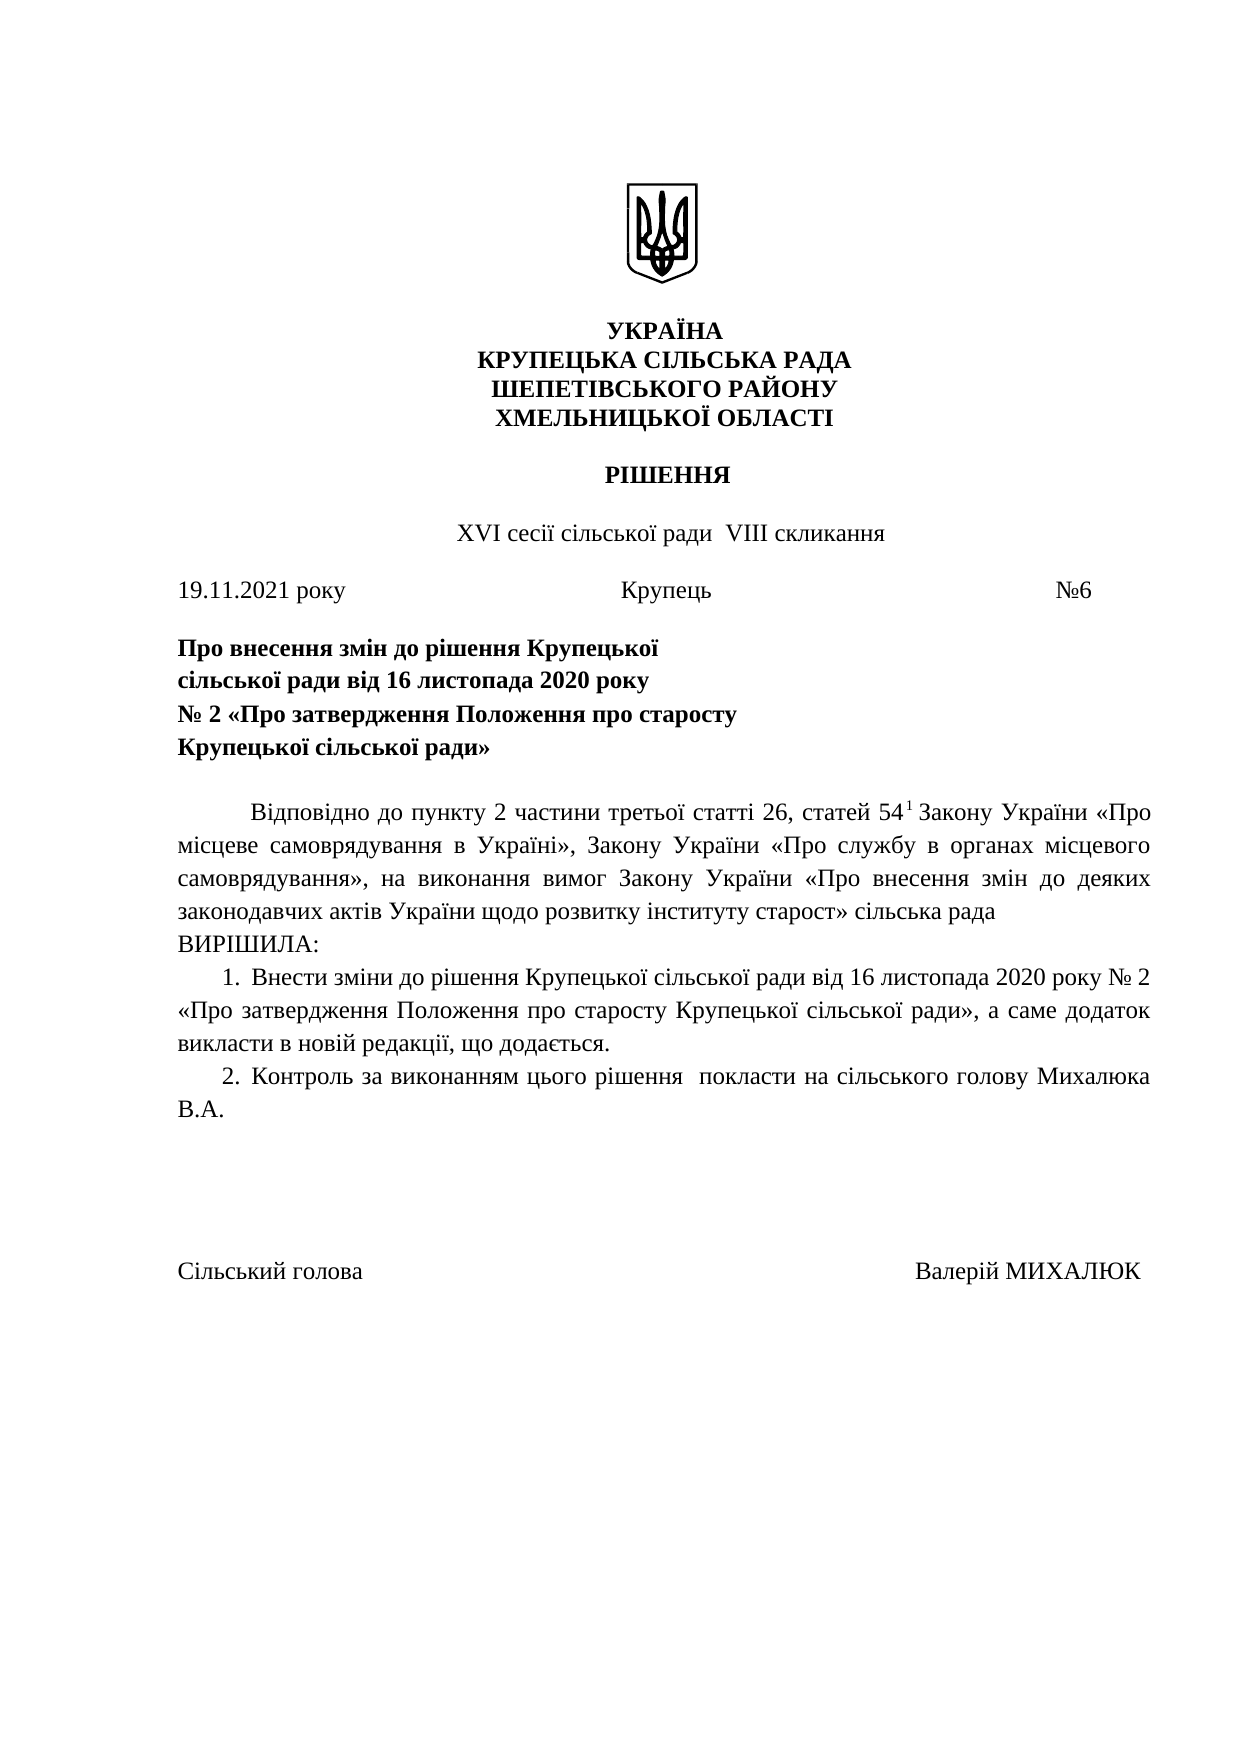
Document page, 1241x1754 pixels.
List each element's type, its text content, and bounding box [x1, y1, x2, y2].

text ВИРІШИЛА: [177, 929, 1152, 958]
text Відповідно до пункту 2 частини третьої статті 26, статей 541 Закону України «Про місцеве самоврядування в Україні», Закону України «Про службу в органах місцевого самоврядування», на виконання вимог Закону України «Про внесення змін до деяких законодавчих актів України щодо розвитку інституту старост» сільська рада [177, 892, 1152, 925]
text ШЕПЕТІВСЬКОГО РАЙОНУ [177, 374, 1152, 403]
text 19.11.2021 року Крупець №6 [177, 575, 1152, 604]
text сільської ради від 16 листопада 2020 року [177, 666, 1152, 694]
text ХVІ сесії сільської ради VІІІ скликання [177, 518, 1152, 546]
list Внести зміни до рішення Крупецької сільської ради від 16 листопада 2020 року № 2 «Про затвердження Положення про старосту Крупецької сільської ради», а саме додаток викласти в новій редакції, що додається. [177, 962, 1152, 1057]
list Контроль за виконанням цього рішення покласти на сільського голову Михалюка В.А. [177, 1061, 1152, 1123]
text ХМЕЛЬНИЦЬКОЇ ОБЛАСТІ [177, 403, 1152, 431]
text Сільський голова Валерій МИХАЛЮК [177, 1256, 1152, 1285]
text Про внесення змін до рішення Крупецької [177, 633, 1152, 661]
text Крупецької сільської ради» [177, 732, 1152, 760]
text КРУПЕЦЬКА СІЛЬСЬКА РАДА [177, 345, 1152, 374]
text РІШЕННЯ [177, 460, 1152, 489]
text УКРАЇНА [177, 316, 1152, 345]
text № 2 «Про затвердження Положення про старосту [177, 699, 1152, 727]
